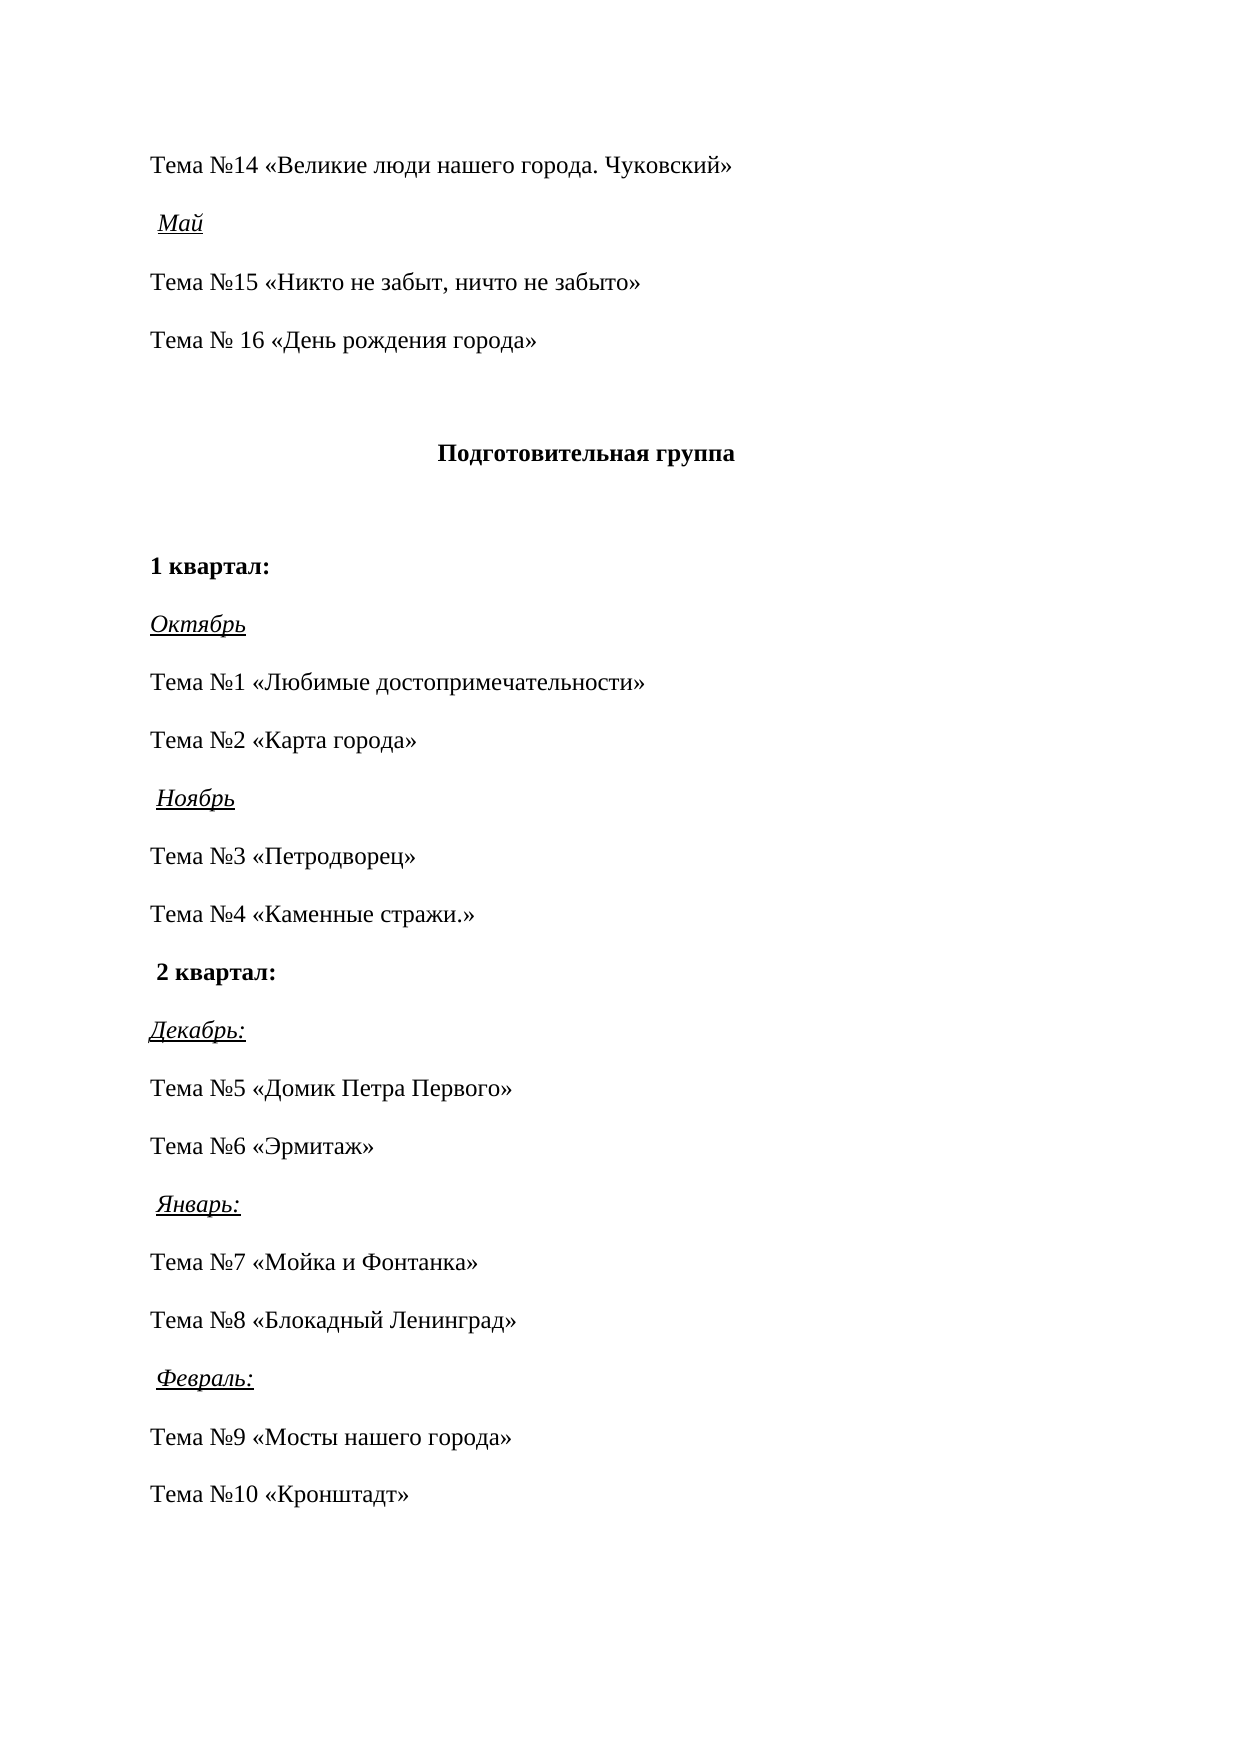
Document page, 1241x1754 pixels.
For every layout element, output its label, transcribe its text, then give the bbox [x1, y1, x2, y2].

text Тема №5 «Домик Петра Первого» [150, 1073, 1090, 1102]
text Май [150, 208, 1090, 237]
text Тема №8 «Блокадный Ленинград» [150, 1306, 1090, 1334]
text Тема №4 «Каменные стражи.» [150, 899, 1090, 928]
text Тема №9 «Мосты нашего города» [150, 1422, 1090, 1450]
text Тема №3 «Петродворец» [150, 841, 1090, 870]
text Декабрь: [150, 1015, 1090, 1044]
text Тема №6 «Эрмитаж» [150, 1131, 1090, 1160]
text Тема №10 «Кронштадт» [150, 1479, 1090, 1508]
text Ноябрь [150, 783, 1090, 812]
text Октябрь [150, 609, 1090, 638]
text 2 квартал: [150, 957, 1090, 986]
text Тема №2 «Карта города» [150, 725, 1090, 754]
text Январь: [150, 1189, 1090, 1218]
text Тема №15 «Никто не забыт, ничто не забыто» [150, 267, 1090, 296]
text Тема №7 «Мойка и Фонтанка» [150, 1247, 1090, 1276]
text Тема №14 «Великие люди нашего города. Чуковский» [150, 150, 1090, 179]
text Февраль: [150, 1363, 1090, 1392]
text Подготовительная группа [150, 438, 1090, 467]
text Тема №1 «Любимые достопримечательности» [150, 667, 1090, 696]
text 1 квартал: [150, 551, 1090, 580]
text Тема № 16 «День рождения города» [150, 325, 1090, 353]
